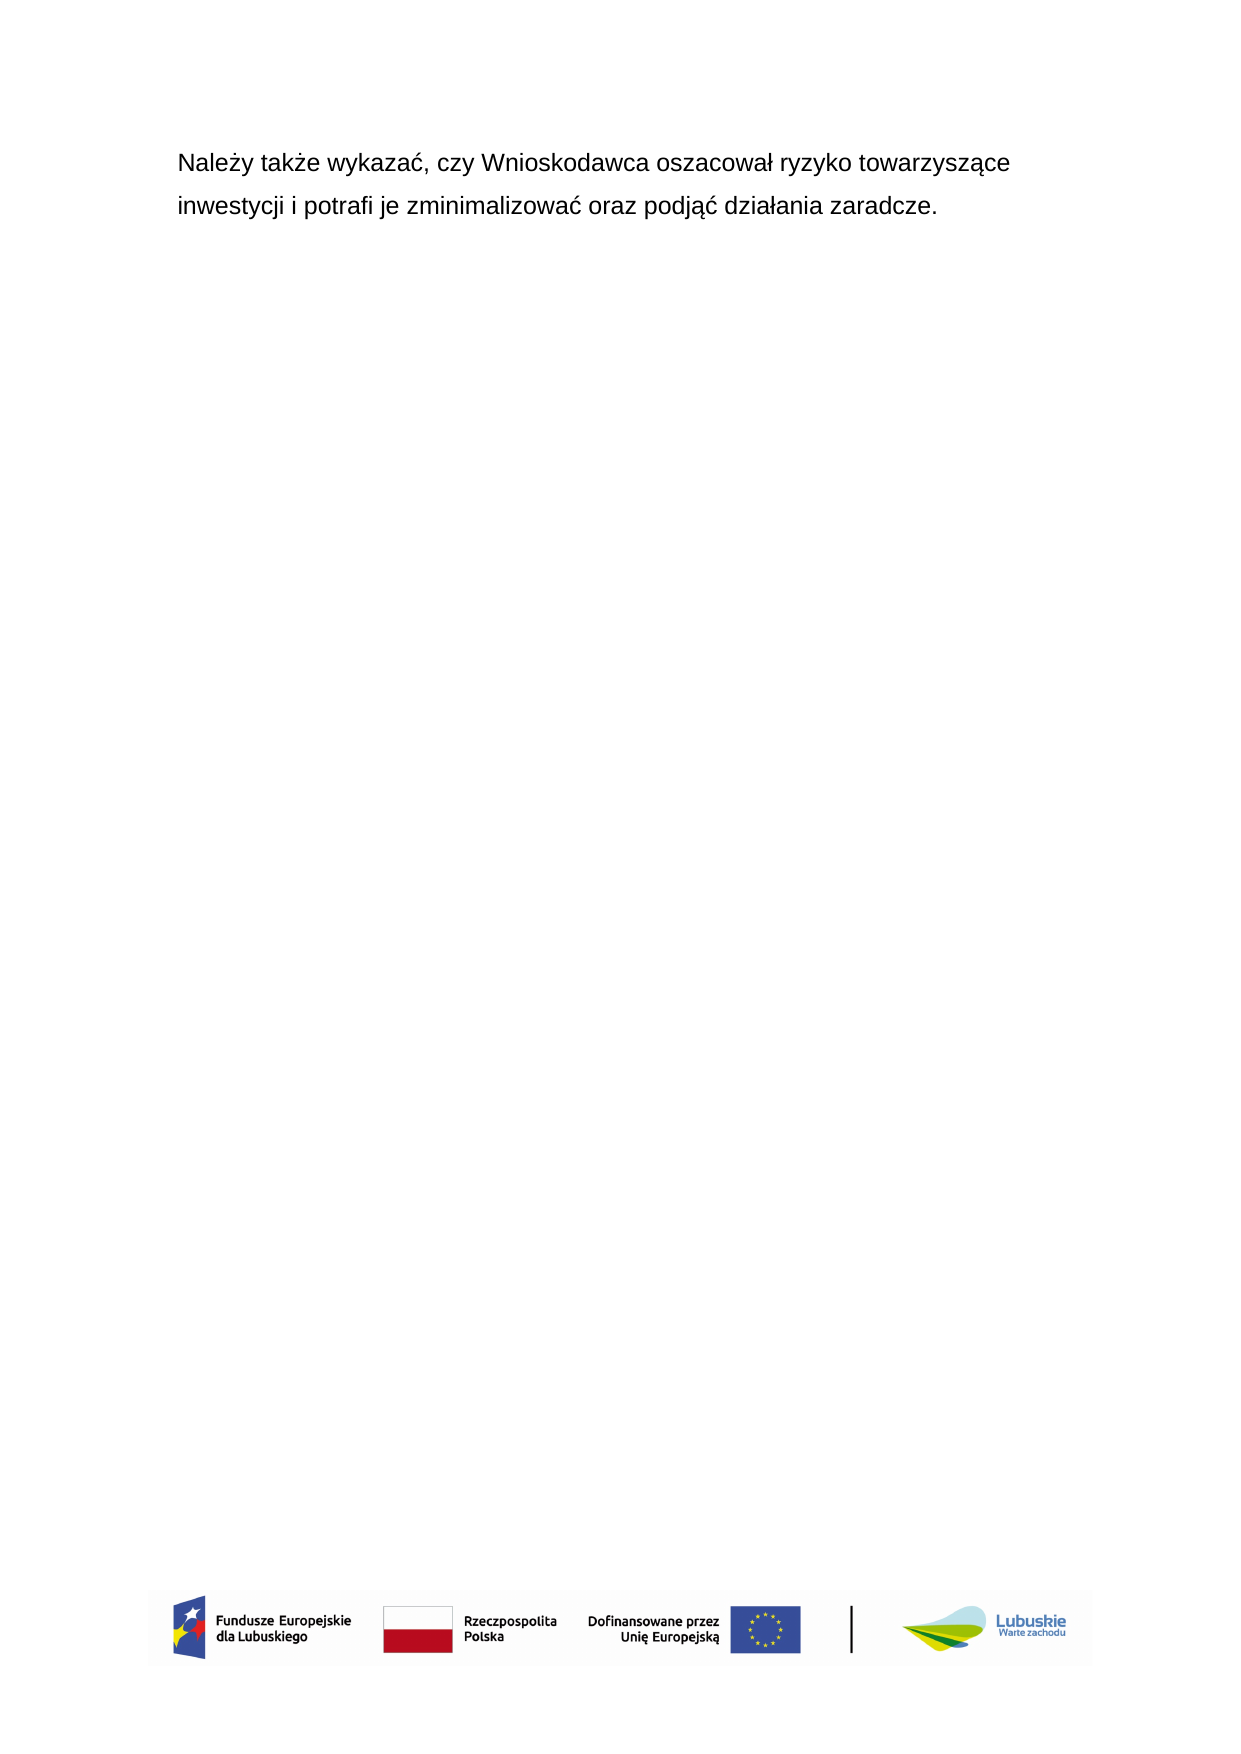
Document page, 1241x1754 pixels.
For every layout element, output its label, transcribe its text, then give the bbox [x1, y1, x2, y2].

picture [147, 1590, 1093, 1666]
text Należy także wykazać, czy Wnioskodawca oszacował ryzyko towarzyszące inwestycji i potrafi je zminimalizować oraz podjąć działania zaradcze. [177, 148, 1092, 219]
